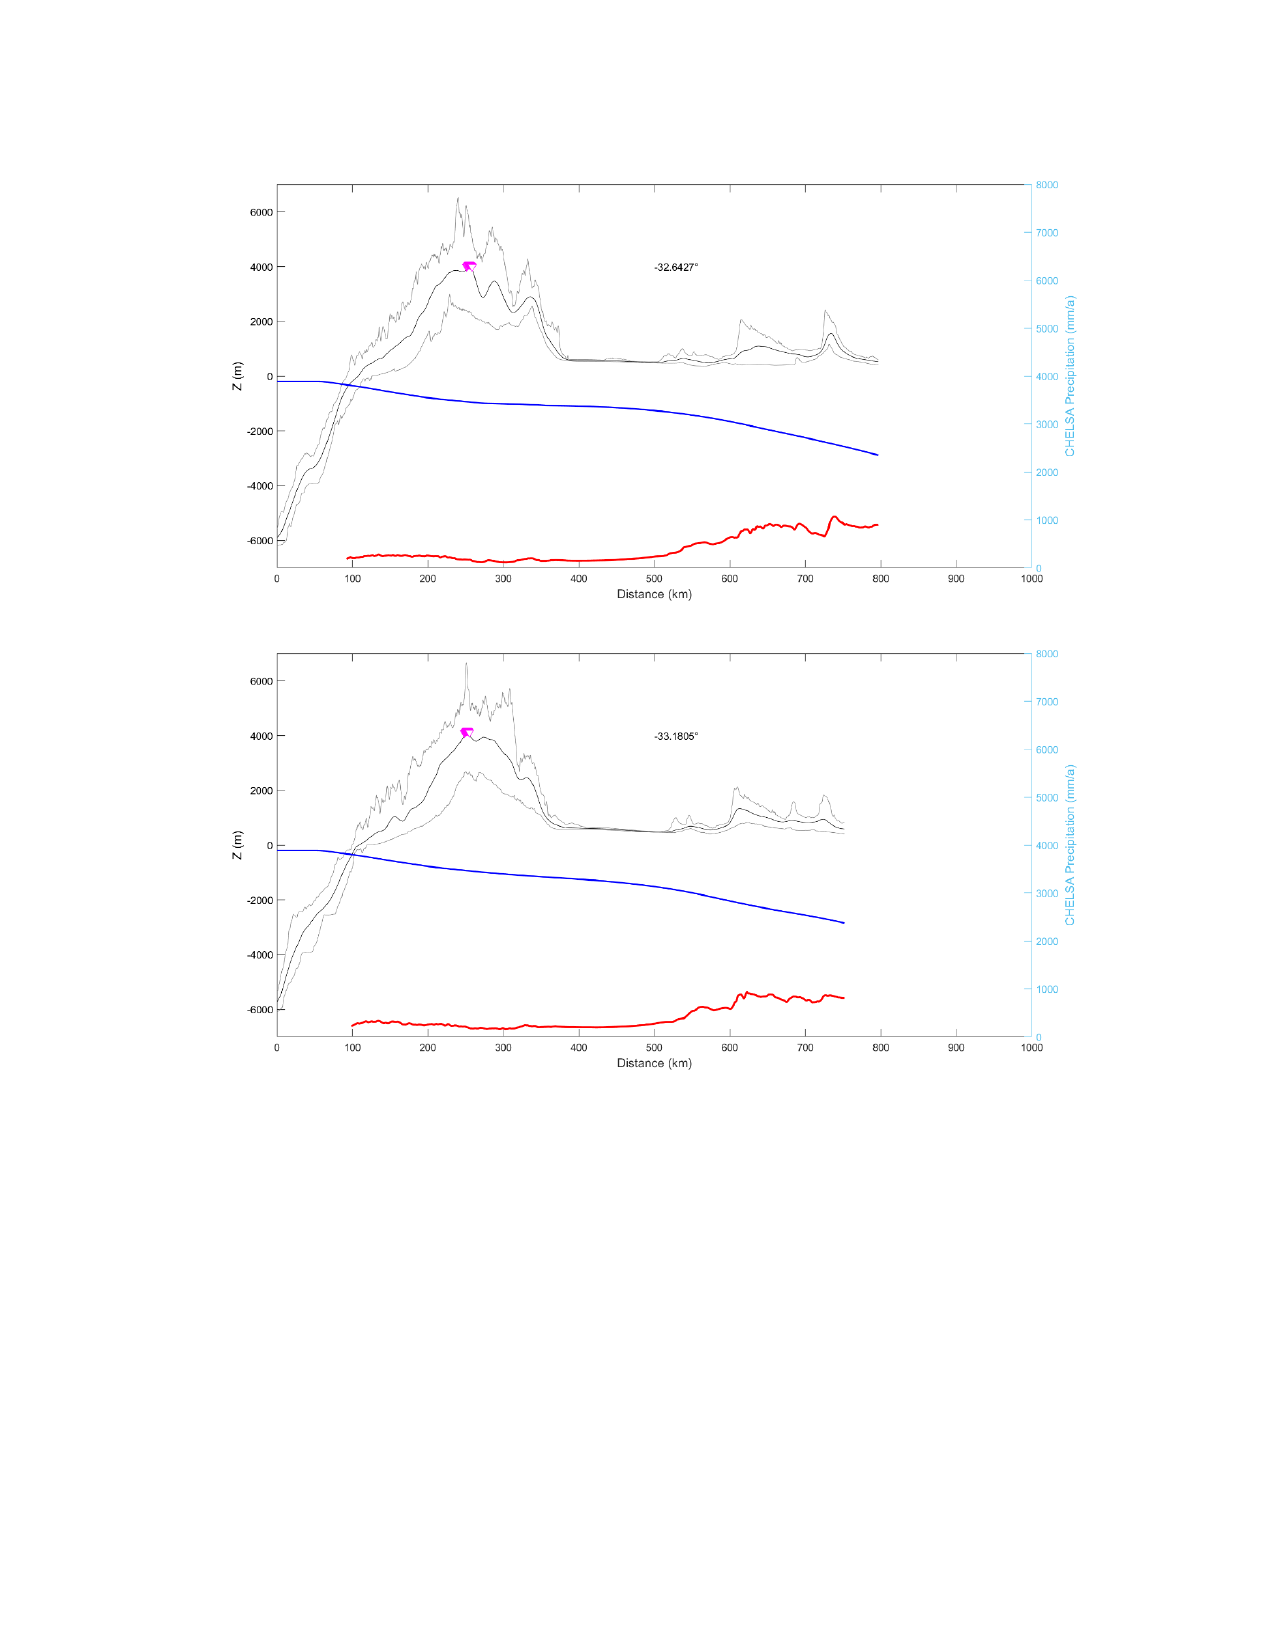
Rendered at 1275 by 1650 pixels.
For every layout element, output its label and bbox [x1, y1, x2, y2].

picture [150, 150, 1124, 1088]
